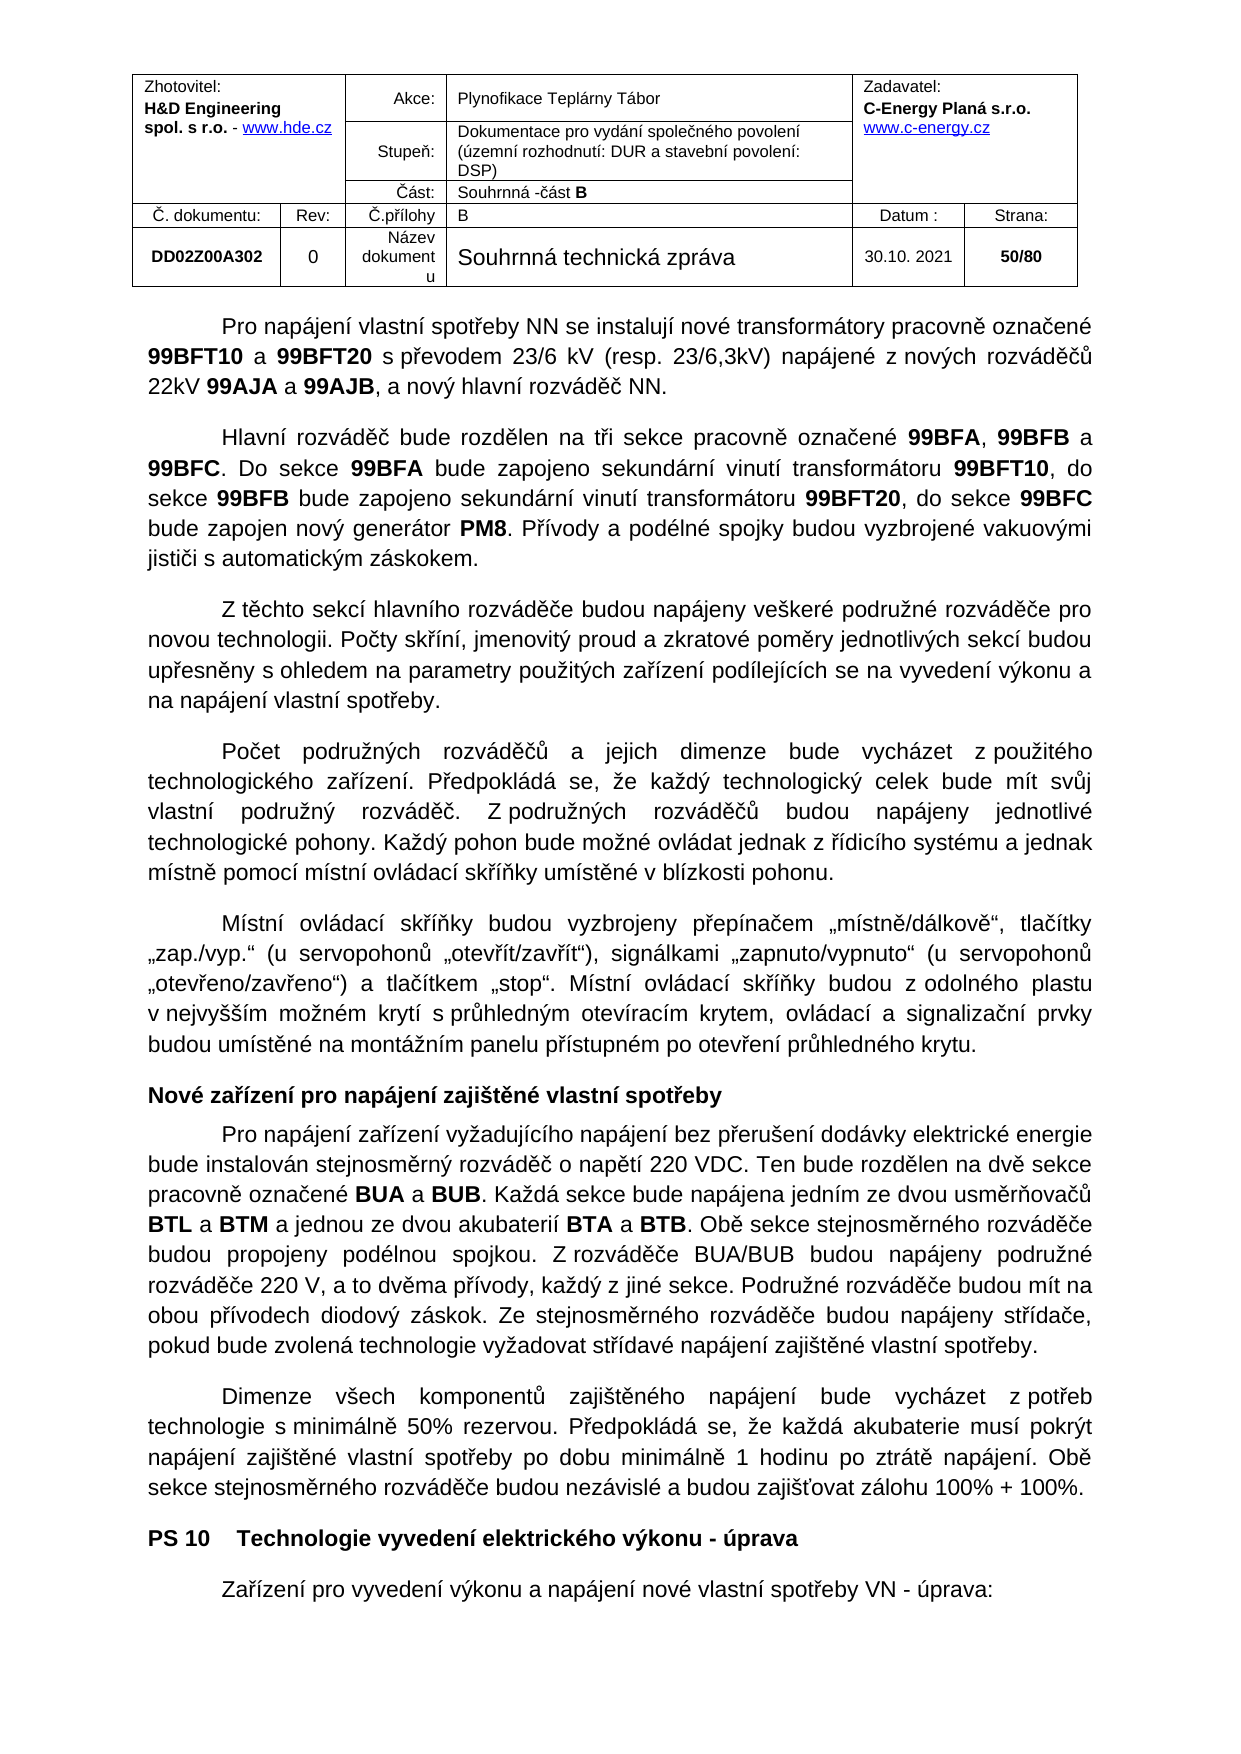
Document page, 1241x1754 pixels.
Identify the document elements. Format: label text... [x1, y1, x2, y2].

text Pro napájení zařízení vyžadujícího napájení bez přerušení dodávky elektrické energie bude instalován stejnosměrný rozváděč o napětí 220 VDC. Ten bude rozdělen na dvě sekce pracovně označené BUA a BUB. Každá sekce bude napájena jedním ze dvou usměrňovačů BTL a BTM a jednou ze dvou akubaterií BTA a BTB. Obě sekce stejnosměrného rozváděče budou propojeny podélnou spojkou. Z rozváděče BUA/BUB budou napájeny podružné rozváděče 220 V, a to dvěma přívody, každý z jiné sekce. Podružné rozváděče budou mít na obou přívodech diodový záskok. Ze stejnosměrného rozváděče budou napájeny střídače, pokud bude zvolená technologie vyžadovat střídavé napájení zajištěné vlastní spotřeby. [148, 1121, 1092, 1358]
text Zařízení pro vyvedení výkonu a napájení nové vlastní spotřeby VN - úprava: [148, 1576, 1092, 1602]
text Hlavní rozváděč bude rozdělen na tři sekce pracovně označené 99BFA, 99BFB a 99BFC. Do sekce 99BFA bude zapojeno sekundární vinutí transformátoru 99BFT10, do sekce 99BFB bude zapojeno sekundární vinutí transformátoru 99BFT20, do sekce 99BFC bude zapojen nový generátor PM8. Přívody a podélné spojky budou vyzbrojené vakuovými jističi s automatickým záskokem. [148, 424, 1092, 572]
subtitle Nové zařízení pro napájení zajištěné vlastní spotřeby [148, 1082, 1092, 1108]
text PS 10 Technologie vyvedení elektrického výkonu - úprava [148, 1525, 1092, 1551]
text Místní ovládací skříňky budou vyzbrojeny přepínačem „místně/dálkově“, tlačítky „zap./vyp.“ (u servopohonů „otevřít/zavřít“), signálkami „zapnuto/vypnuto“ (u servopohonů „otevřeno/zavřeno“) a tlačítkem „stop“. Místní ovládací skříňky budou z odolného plastu v nejvyšším možném krytí s průhledným otevíracím krytem, ovládací a signalizační prvky budou umístěné na montážním panelu přístupném po otevření průhledného krytu. [148, 910, 1092, 1057]
text Z těchto sekcí hlavního rozváděče budou napájeny veškeré podružné rozváděče pro novou technologii. Počty skříní, jmenovitý proud a zkratové poměry jednotlivých sekcí budou upřesněny s ohledem na parametry použitých zařízení podílejících se na vyvedení výkonu a na napájení vlastní spotřeby. [148, 596, 1092, 713]
text Počet podružných rozváděčů a jejich dimenze bude vycházet z použitého technologického zařízení. Předpokládá se, že každý technologický celek bude mít svůj vlastní podružný rozváděč. Z podružných rozváděčů budou napájeny jednotlivé technologické pohony. Každý pohon bude možné ovládat jednak z řídicího systému a jednak místně pomocí místní ovládací skříňky umístěné v blízkosti pohonu. [148, 738, 1092, 885]
text Pro napájení vlastní spotřeby NN se instalují nové transformátory pracovně označené 99BFT10 a 99BFT20 s převodem 23/6 kV (resp. 23/6,3kV) napájené z nových rozváděčů 22kV 99AJA a 99AJB, a nový hlavní rozváděč NN. [148, 313, 1092, 400]
text Dimenze všech komponentů zajištěného napájení bude vycházet z potřeb technologie s minimálně 50% rezervou. Předpokládá se, že každá akubaterie musí pokrýt napájení zajištěné vlastní spotřeby po dobu minimálně 1 hodinu po ztrátě napájení. Obě sekce stejnosměrného rozváděče budou nezávislé a budou zajišťovat zálohu 100% + 100%. [148, 1383, 1092, 1500]
